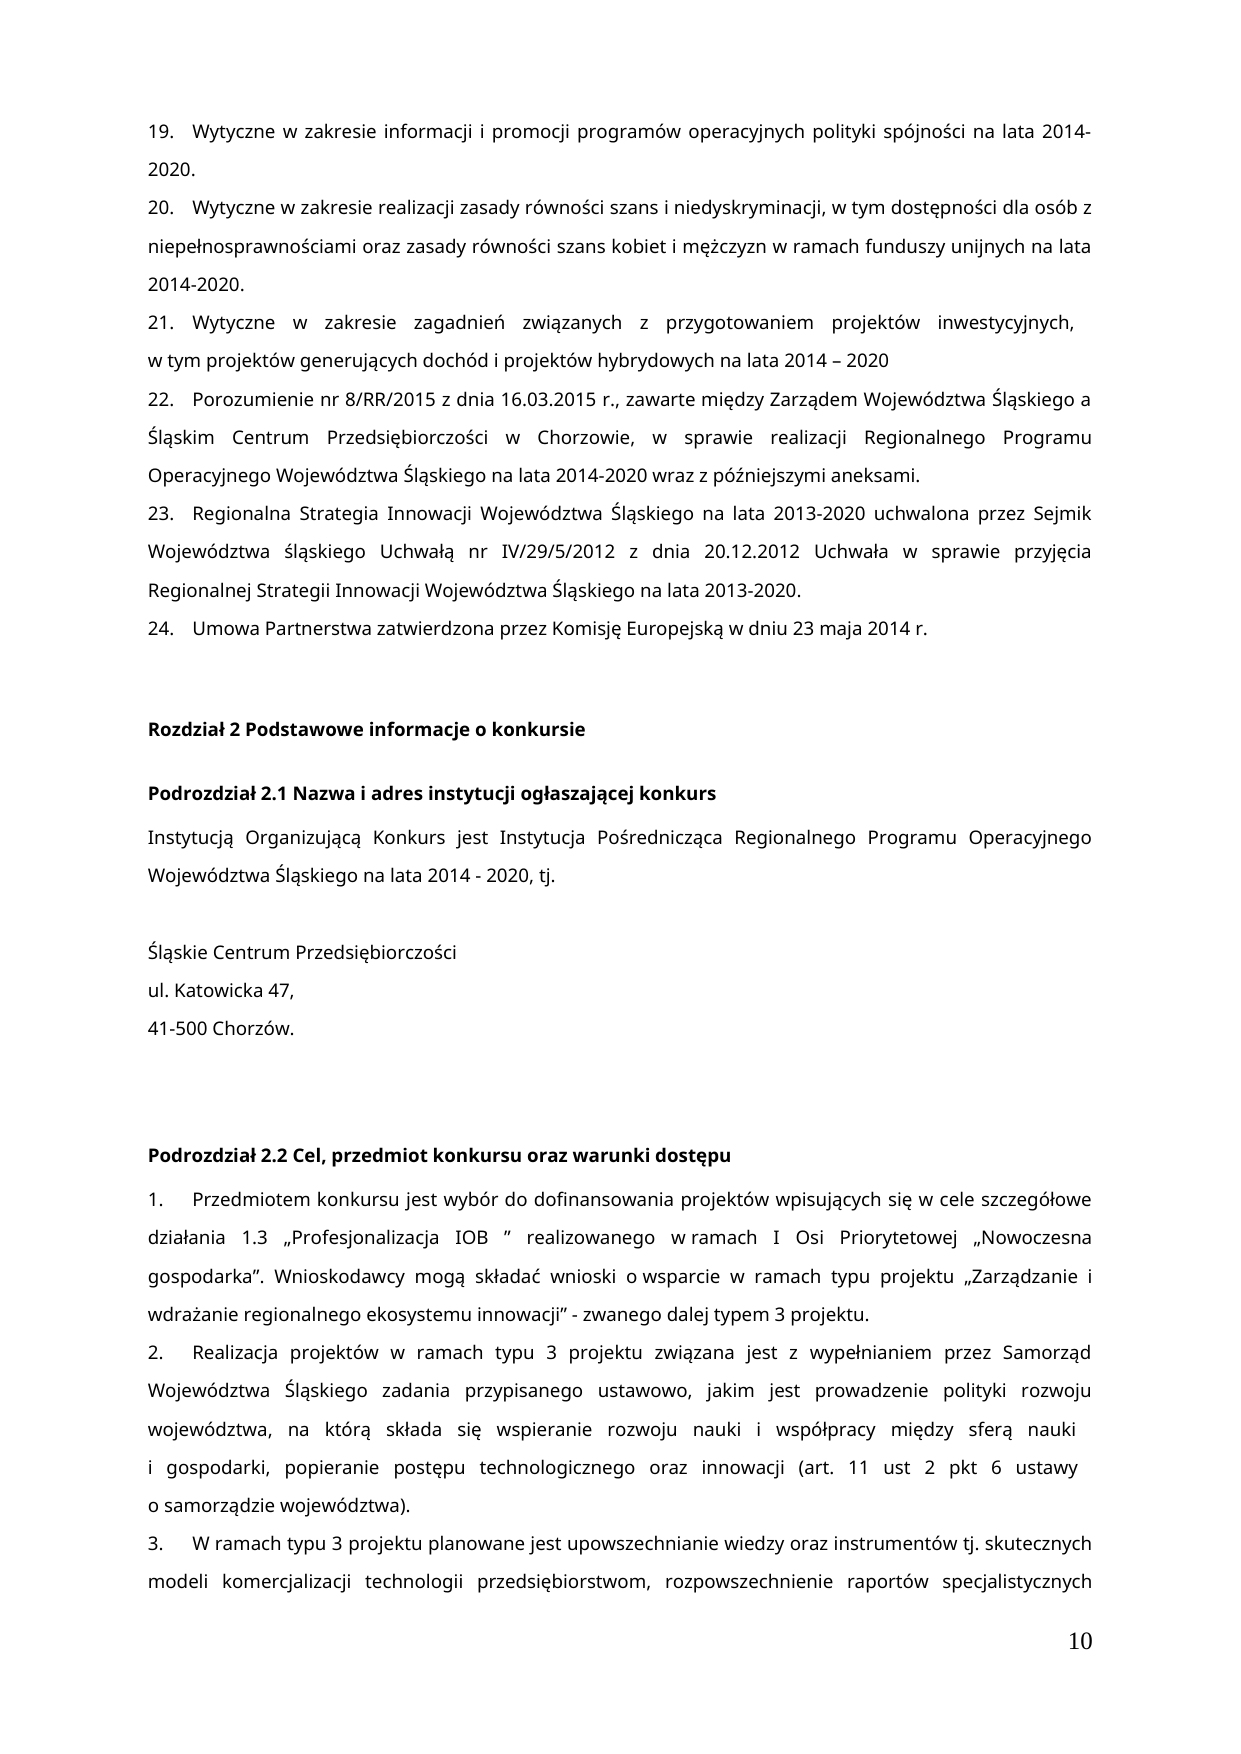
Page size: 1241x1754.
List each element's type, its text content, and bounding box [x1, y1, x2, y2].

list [148, 1531, 1093, 1594]
list Wytyczne w zakresie zagadnień związanych z przygotowaniem projektów inwestycyjnych, w tym projektów generujących dochód i projektów hybrydowych na lata 2014 – 2020 [148, 309, 1093, 373]
subtitle Podrozdział 2.1 Nazwa i adres instytucji ogłaszającej konkurs [148, 780, 1093, 805]
list Regionalna Strategia Innowacji Województwa Śląskiego na lata 2013-2020 uchwalona przez Sejmik Województwa śląskiego Uchwałą nr IV/29/5/2012 z dnia 20.12.2012 Uchwała w sprawie przyjęcia Regionalnej Strategii Innowacji Województwa Śląskiego na lata 2013-2020. [148, 501, 1093, 602]
subtitle Podrozdział 2.2 Cel, przedmiot konkursu oraz warunki dostępu [148, 1142, 1093, 1167]
list Realizacja projektów w ramach typu 3 projektu związana jest z wypełnianiem przez Samorząd Województwa Śląskiego zadania przypisanego ustawowo, jakim jest prowadzenie polityki rozwoju województwa, na którą składa się wspieranie rozwoju nauki i współpracy między sferą nauki i gospodarki, popieranie postępu technologicznego oraz innowacji (art. 11 ust 2 pkt 6 ustawy o samorządzie województwa). [148, 1339, 1093, 1518]
list Przedmiotem konkursu jest wybór do dofinansowania projektów wpisujących się w cele szczegółowe działania 1.3 „Profesjonalizacja IOB ” realizowanego w ramach I Osi Priorytetowej „Nowoczesna gospodarka”. Wnioskodawcy mogą składać wnioski o wsparcie w ramach typu projektu „Zarządzanie i wdrażanie regionalnego ekosystemu innowacji” - zwanego dalej typem 3 projektu. [148, 1186, 1093, 1327]
text Śląskie Centrum Przedsiębiorczości [148, 939, 1093, 964]
list Umowa Partnerstwa zatwierdzona przez Komisję Europejską w dniu 23 maja 2014 r. [148, 615, 1093, 641]
list Wytyczne w zakresie informacji i promocji programów operacyjnych polityki spójności na lata 2014-2020. [148, 118, 1093, 182]
text 41-500 Chorzów. [148, 1016, 1093, 1041]
list Porozumienie nr 8/RR/2015 z dnia 16.03.2015 r., zawarte między Zarządem Województwa Śląskiego a Śląskim Centrum Przedsiębiorczości w Chorzowie, w sprawie realizacji Regionalnego Programu Operacyjnego Województwa Śląskiego na lata 2014-2020 wraz z późniejszymi aneksami. [148, 386, 1093, 488]
list Wytyczne w zakresie realizacji zasady równości szans i niedyskryminacji, w tym dostępności dla osób z niepełnosprawnościami oraz zasady równości szans kobiet i mężczyzn w ramach funduszy unijnych na lata 2014-2020. [148, 195, 1093, 297]
text Instytucją Organizującą Konkurs jest Instytucja Pośrednicząca Regionalnego Programu Operacyjnego Województwa Śląskiego na lata 2014 - 2020, tj. [148, 824, 1093, 888]
subtitle Rozdział 2 Podstawowe informacje o konkursie [148, 717, 1093, 742]
text ul. Katowicka 47, [148, 977, 1093, 1003]
